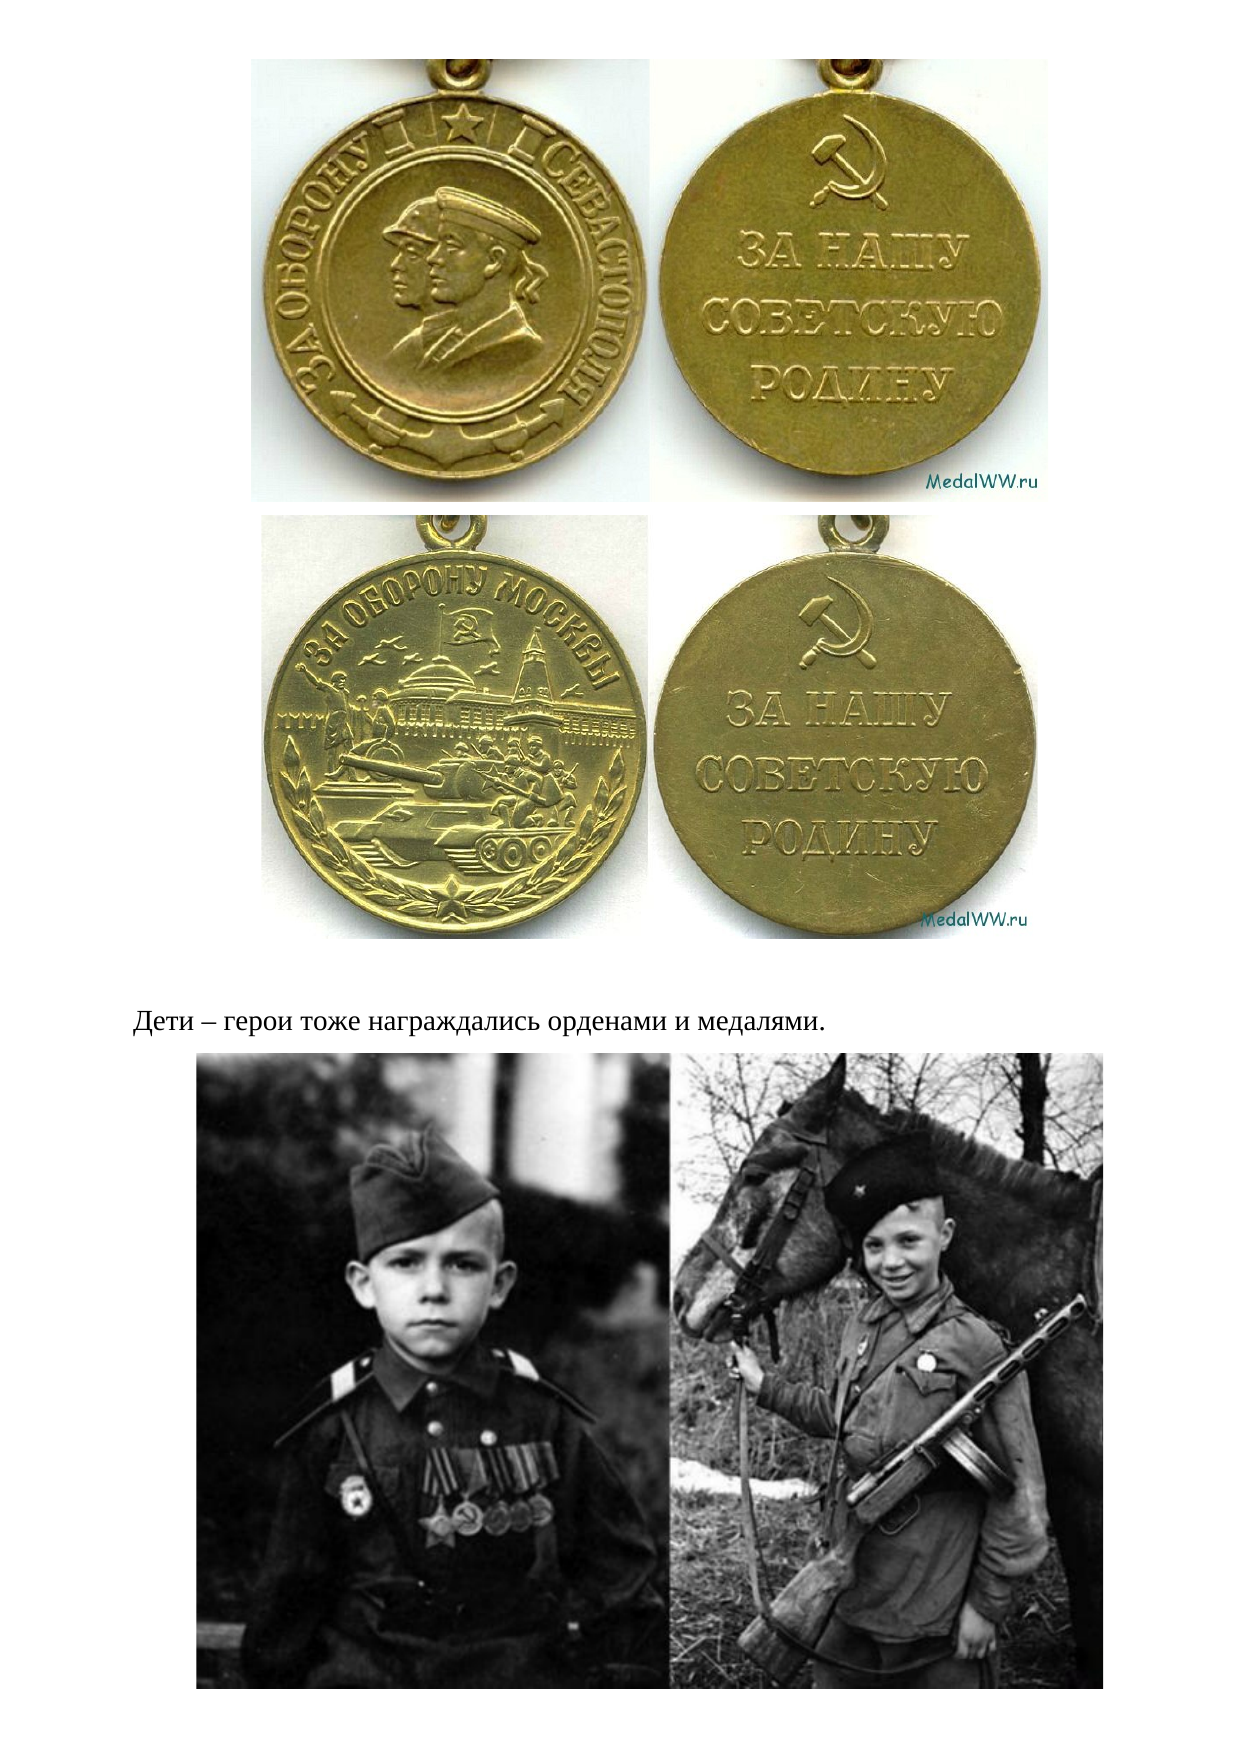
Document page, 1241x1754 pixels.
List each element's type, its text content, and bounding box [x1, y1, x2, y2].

picture [261, 515, 1038, 939]
picture [196, 1053, 1104, 1689]
text Дети – герои тоже награждались орденами и медалями. [74, 1003, 1166, 1036]
picture [251, 59, 1049, 502]
